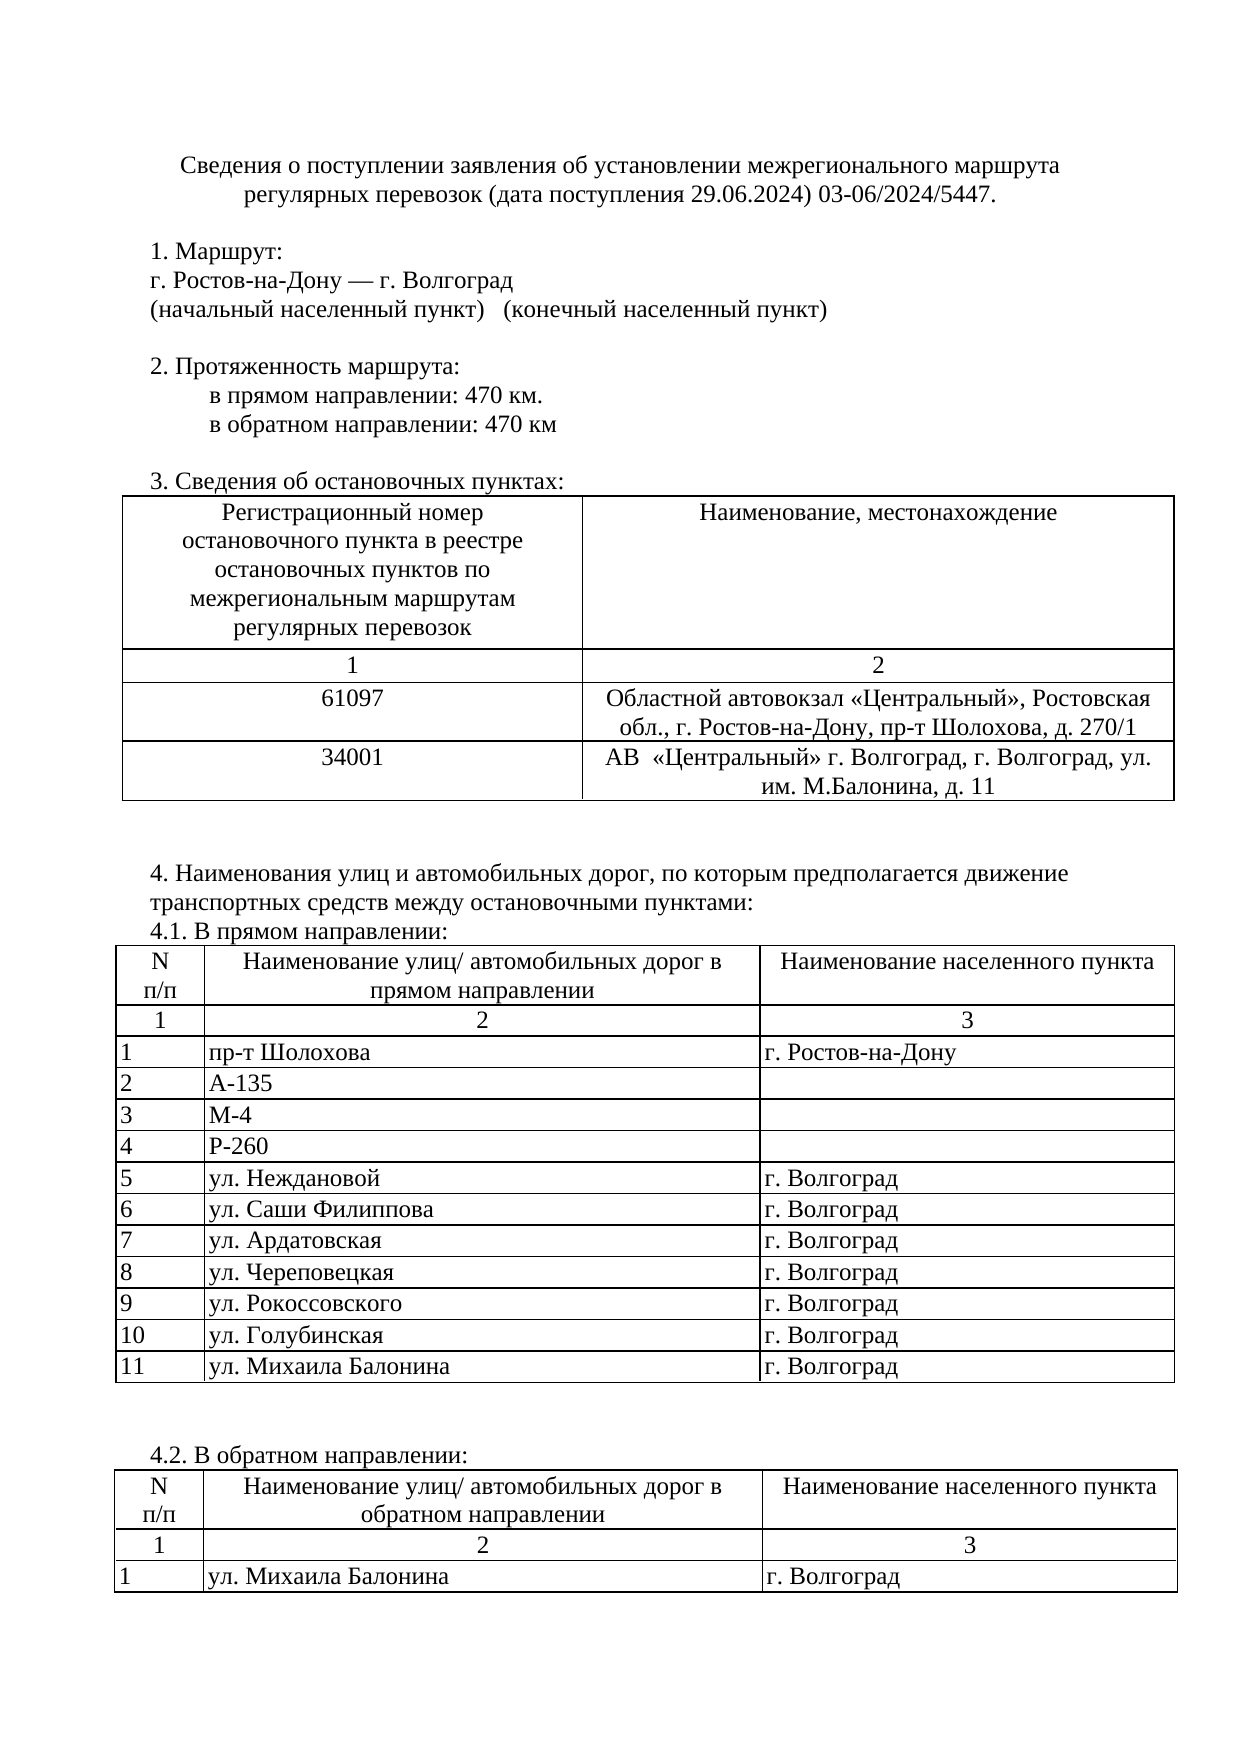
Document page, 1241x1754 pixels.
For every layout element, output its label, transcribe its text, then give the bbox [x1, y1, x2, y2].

table_cell г. Волгоград [761, 1320, 1174, 1350]
table_cell г. Волгоград [761, 1226, 1174, 1256]
table_header Наименование, местонахождение [583, 497, 1173, 648]
text в обратном направлении: 470 км [150, 409, 1090, 437]
table_cell 1 [115, 1561, 203, 1591]
table_header Наименование населенного пункта [761, 946, 1174, 1004]
table_cell 2 [117, 1068, 204, 1098]
table_header Наименование населенного пункта [763, 1471, 1177, 1528]
table_cell 5 [117, 1163, 204, 1193]
table_cell 10 [117, 1320, 204, 1350]
table_cell [761, 1100, 1174, 1130]
text 1. Маршрут: [150, 236, 1090, 265]
table_cell ул. Михаила Балонина [204, 1561, 762, 1591]
table_cell 8 [117, 1257, 204, 1287]
table_cell 3 [763, 1528, 1177, 1560]
table_cell ул. Голубинская [205, 1320, 759, 1350]
table_cell [761, 1131, 1174, 1161]
table_header N п/п [117, 946, 204, 1004]
table_cell г. Волгоград [761, 1257, 1174, 1287]
table_cell г. Волгоград [761, 1289, 1174, 1318]
text (начальный населенный пункт) (конечный населенный пункт) [150, 294, 1090, 322]
table_cell 11 [117, 1352, 204, 1381]
table_cell 1 [117, 1037, 204, 1067]
table_cell ул. Череповецкая [205, 1257, 759, 1287]
table_cell пр-т Шолохова [205, 1037, 759, 1067]
table_cell 2 [205, 1006, 759, 1035]
text в прямом направлении: 470 км. [150, 380, 1090, 409]
table_cell г. Волгоград [761, 1163, 1174, 1193]
text 4. Наименования улиц и автомобильных дорог, по которым предполагается движение транспортных средств между остановочными пунктами: [150, 858, 1090, 916]
table_cell 61097 [123, 683, 582, 740]
table_cell 3 [761, 1006, 1174, 1035]
table_cell г. Волгоград [761, 1352, 1174, 1381]
table_cell ул. Саши Филиппова [205, 1194, 759, 1224]
text г. Ростов-на-Дону — г. Волгоград [150, 265, 1090, 294]
table_cell А-135 [205, 1068, 759, 1098]
table_cell Р-260 [205, 1131, 759, 1161]
table_cell 7 [117, 1226, 204, 1256]
table_cell [761, 1068, 1174, 1098]
table_cell М-4 [205, 1100, 759, 1130]
table_cell ул. Рокоссовского [205, 1289, 759, 1318]
table_cell 3 [117, 1100, 204, 1130]
table_cell 2 [583, 650, 1173, 681]
table_cell г. Волгоград [761, 1194, 1174, 1224]
text 4.2. В обратном направлении: [150, 1440, 1090, 1469]
text Сведения о поступлении заявления об установлении межрегионального маршрута регулярных перевозок (дата поступления 29.06.2024) 03-06/2024/5447. [150, 150, 1090, 207]
table_cell 6 [117, 1194, 204, 1224]
table_cell ул. Ардатовская [205, 1226, 759, 1256]
table_header Наименование улиц/ автомобильных дорог в обратном направлении [204, 1471, 762, 1528]
table_cell АВ «Центральный» г. Волгоград, г. Волгоград, ул. им. М.Балонина, д. 11 [583, 742, 1173, 799]
text 3. Сведения об остановочных пунктах: [150, 466, 1090, 495]
table_cell ул. Михаила Балонина [205, 1352, 759, 1381]
table_cell Областной автовокзал «Центральный», Ростовская обл., г. Ростов-на-Дону, пр-т Шолохова, д. 270/1 [583, 683, 1173, 740]
table_cell 34001 [123, 742, 582, 799]
text 2. Протяженность маршрута: [150, 351, 1090, 380]
text 4.1. В прямом направлении: [150, 916, 1090, 945]
table_cell 1 [117, 1006, 204, 1035]
table_cell 1 [123, 650, 582, 681]
table_header N п/п [115, 1471, 203, 1528]
table_header Наименование улиц/ автомобильных дорог в прямом направлении [205, 946, 759, 1004]
table_cell 9 [117, 1289, 204, 1318]
table_header Регистрационный номер остановочного пункта в реестре остановочных пунктов по межрегиональным маршрутам регулярных перевозок [123, 497, 582, 648]
table_cell ул. Неждановой [205, 1163, 759, 1193]
table_cell г. Ростов-на-Дону [761, 1037, 1174, 1067]
table_cell г. Волгоград [763, 1560, 1177, 1591]
table_cell 4 [117, 1131, 204, 1161]
table_cell 2 [204, 1530, 762, 1560]
table_cell 1 [115, 1529, 203, 1560]
